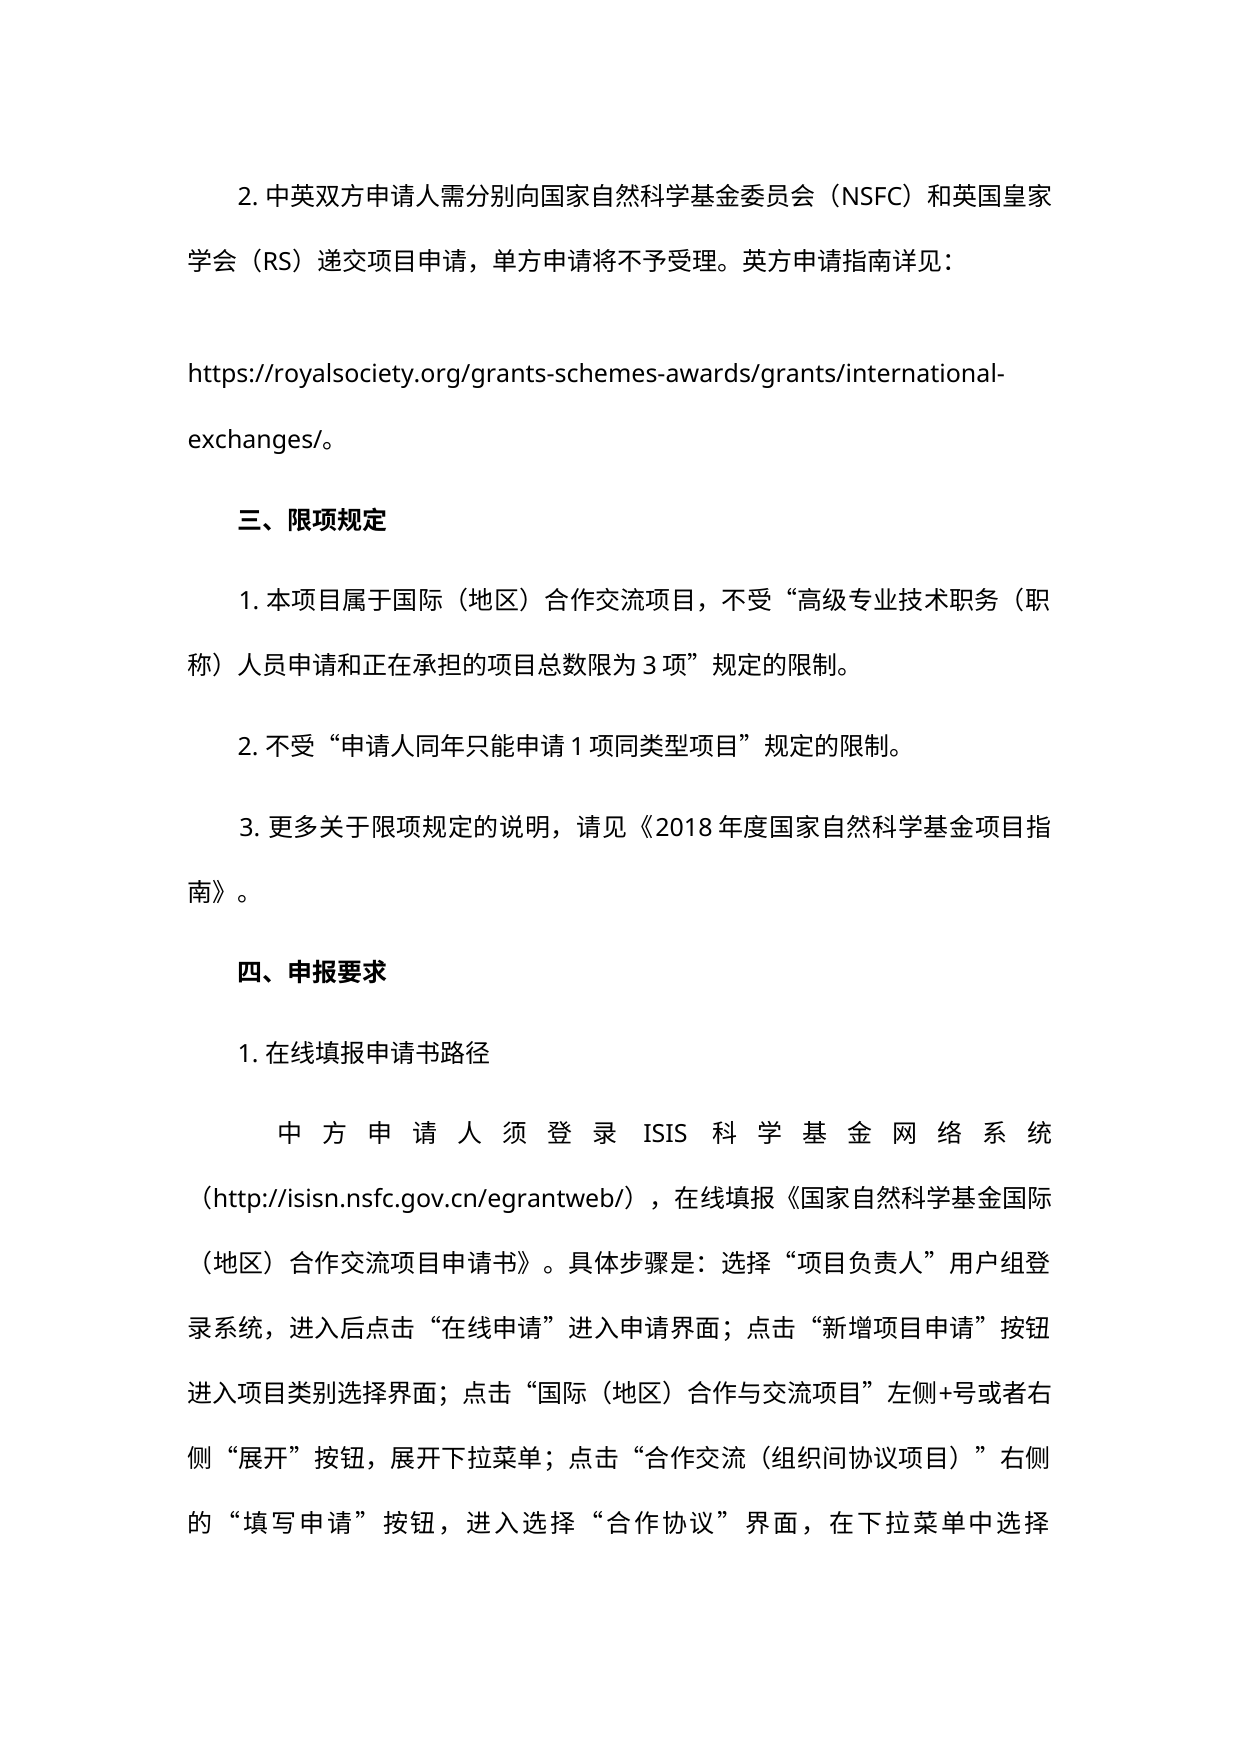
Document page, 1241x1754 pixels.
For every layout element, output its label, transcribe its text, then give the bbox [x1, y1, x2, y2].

text 三、限项规定 [187, 486, 1053, 551]
text https://royalsociety.org/grants-schemes-awards/grants/international-exchanges/。 [187, 308, 1053, 470]
text 2. 不受“申请人同年只能申请1项同类型项目”规定的限制。 [187, 712, 1053, 777]
text 1. 在线填报申请书路径 [187, 1019, 1053, 1084]
text 1. 本项目属于国际（地区）合作交流项目，不受“高级专业技术职务（职称）人员申请和正在承担的项目总数限为3项”规定的限制。 [187, 566, 1053, 696]
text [187, 1099, 1053, 1554]
text 3. 更多关于限项规定的说明，请见《2018年度国家自然科学基金项目指南》。 [187, 793, 1053, 923]
text 四、申报要求 [187, 938, 1053, 1003]
text 2. 中英双方申请人需分别向国家自然科学基金委员会（NSFC）和英国皇家学会（RS）递交项目申请，单方申请将不予受理。英方申请指南详见： [187, 162, 1053, 292]
